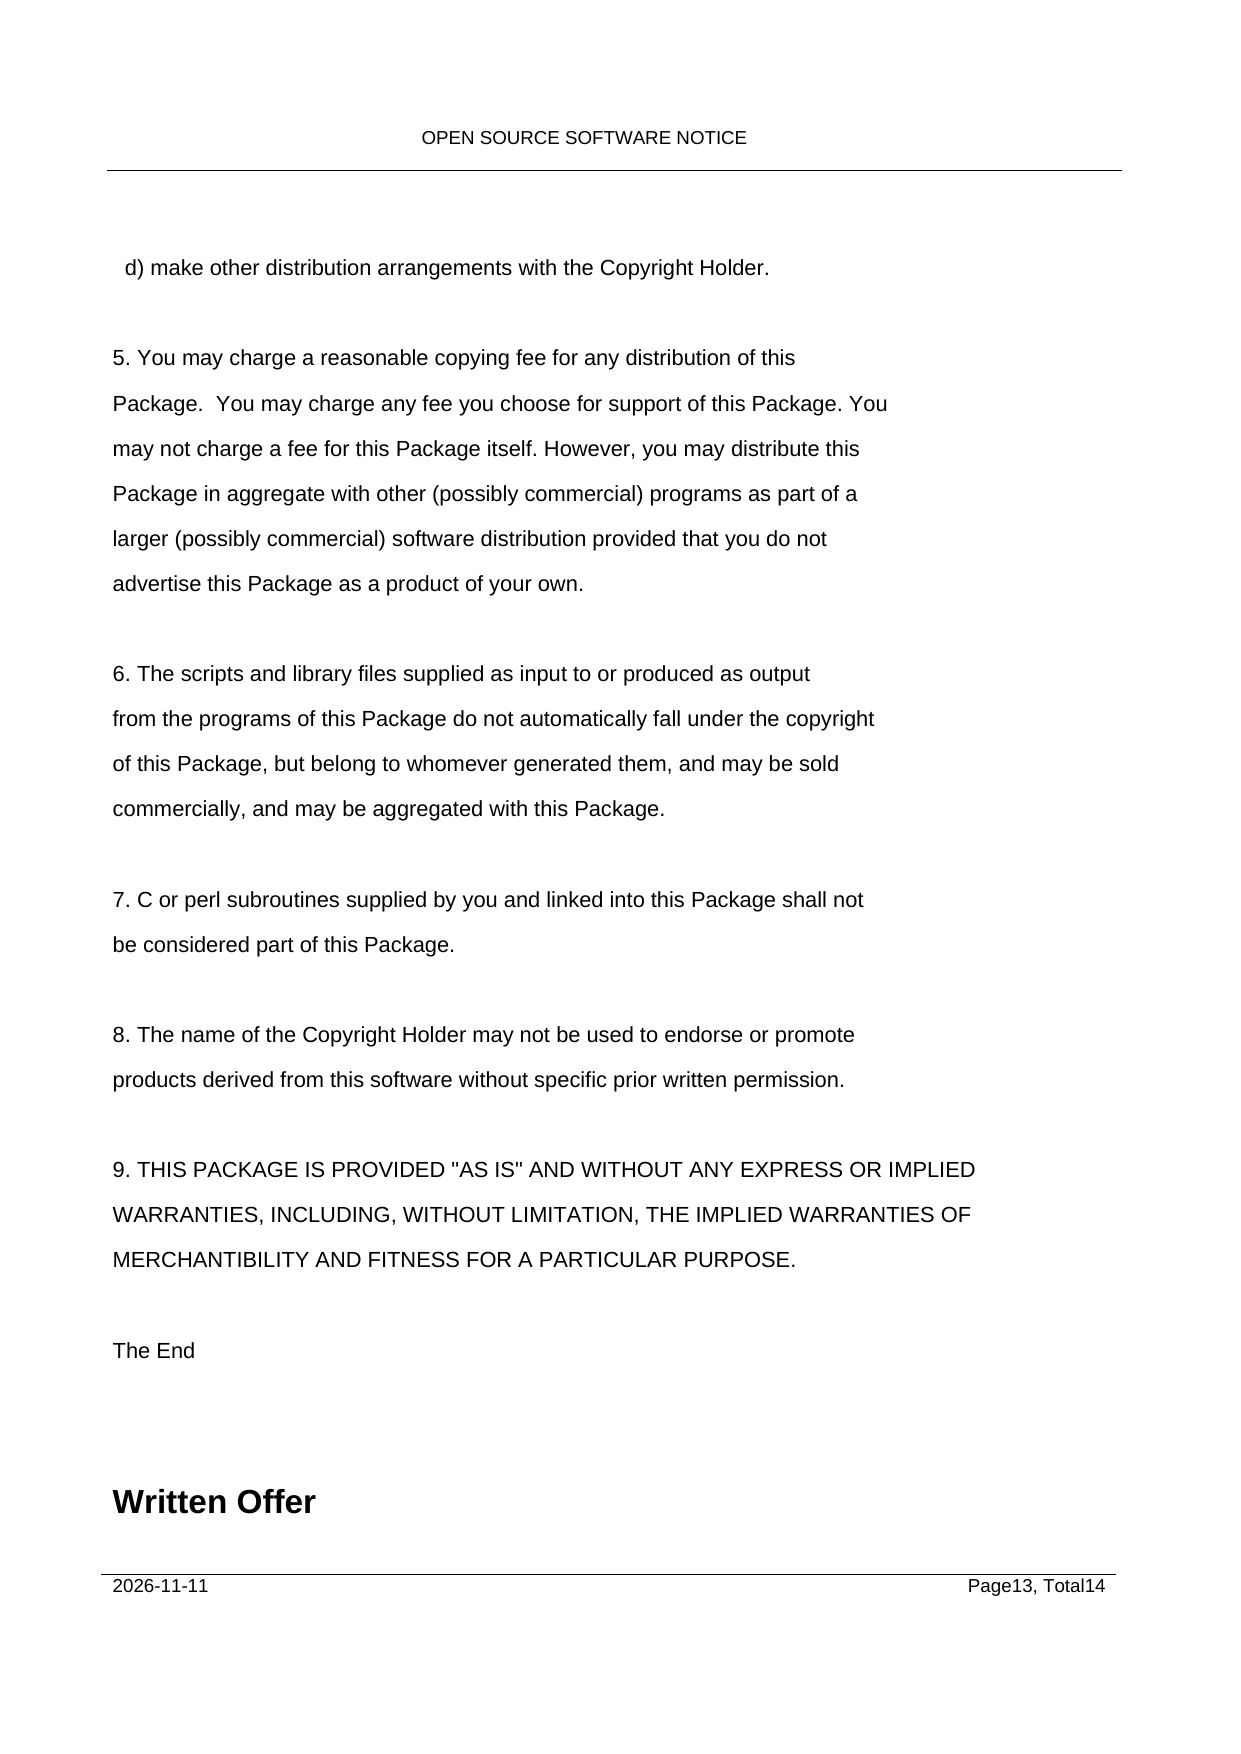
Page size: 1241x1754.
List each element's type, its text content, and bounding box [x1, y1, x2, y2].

text from the programs of this Package do not automatically fall under the copyright [112, 702, 1128, 735]
text 5. You may charge a reasonable copying fee for any distribution of this [112, 342, 1128, 374]
text 6. The scripts and library files supplied as input to or produced as output [112, 657, 1128, 690]
text 9. THIS PACKAGE IS PROVIDED "AS IS" AND WITHOUT ANY EXPRESS OR IMPLIED [112, 1153, 1128, 1186]
text The End [112, 1334, 1128, 1366]
text larger (possibly commercial) software distribution provided that you do not [112, 522, 1128, 554]
text may not charge a fee for this Package itself. However, you may distribute this [112, 432, 1128, 464]
text Package in aggregate with other (possibly commercial) programs as part of a [112, 477, 1128, 509]
text MERCHANTIBILITY AND FITNESS FOR A PARTICULAR PURPOSE. [112, 1244, 1128, 1276]
text Package. You may charge any fee you choose for support of this Package. You [112, 387, 1128, 419]
text d) make other distribution arrangements with the Copyright Holder. [112, 251, 1128, 284]
text commercially, and may be aggregated with this Package. [112, 793, 1128, 825]
text WARRANTIES, INCLUDING, WITHOUT LIMITATION, THE IMPLIED WARRANTIES OF [112, 1199, 1128, 1231]
text Written Offer [112, 1469, 1128, 1534]
text be considered part of this Package. [112, 928, 1128, 961]
text products derived from this software without specific prior written permission. [112, 1063, 1128, 1096]
text of this Package, but belong to whomever generated them, and may be sold [112, 748, 1128, 780]
text advertise this Package as a product of your own. [112, 567, 1128, 600]
text 8. The name of the Copyright Holder may not be used to endorse or promote [112, 1018, 1128, 1051]
text 7. C or perl subroutines supplied by you and linked into this Package shall not [112, 883, 1128, 915]
